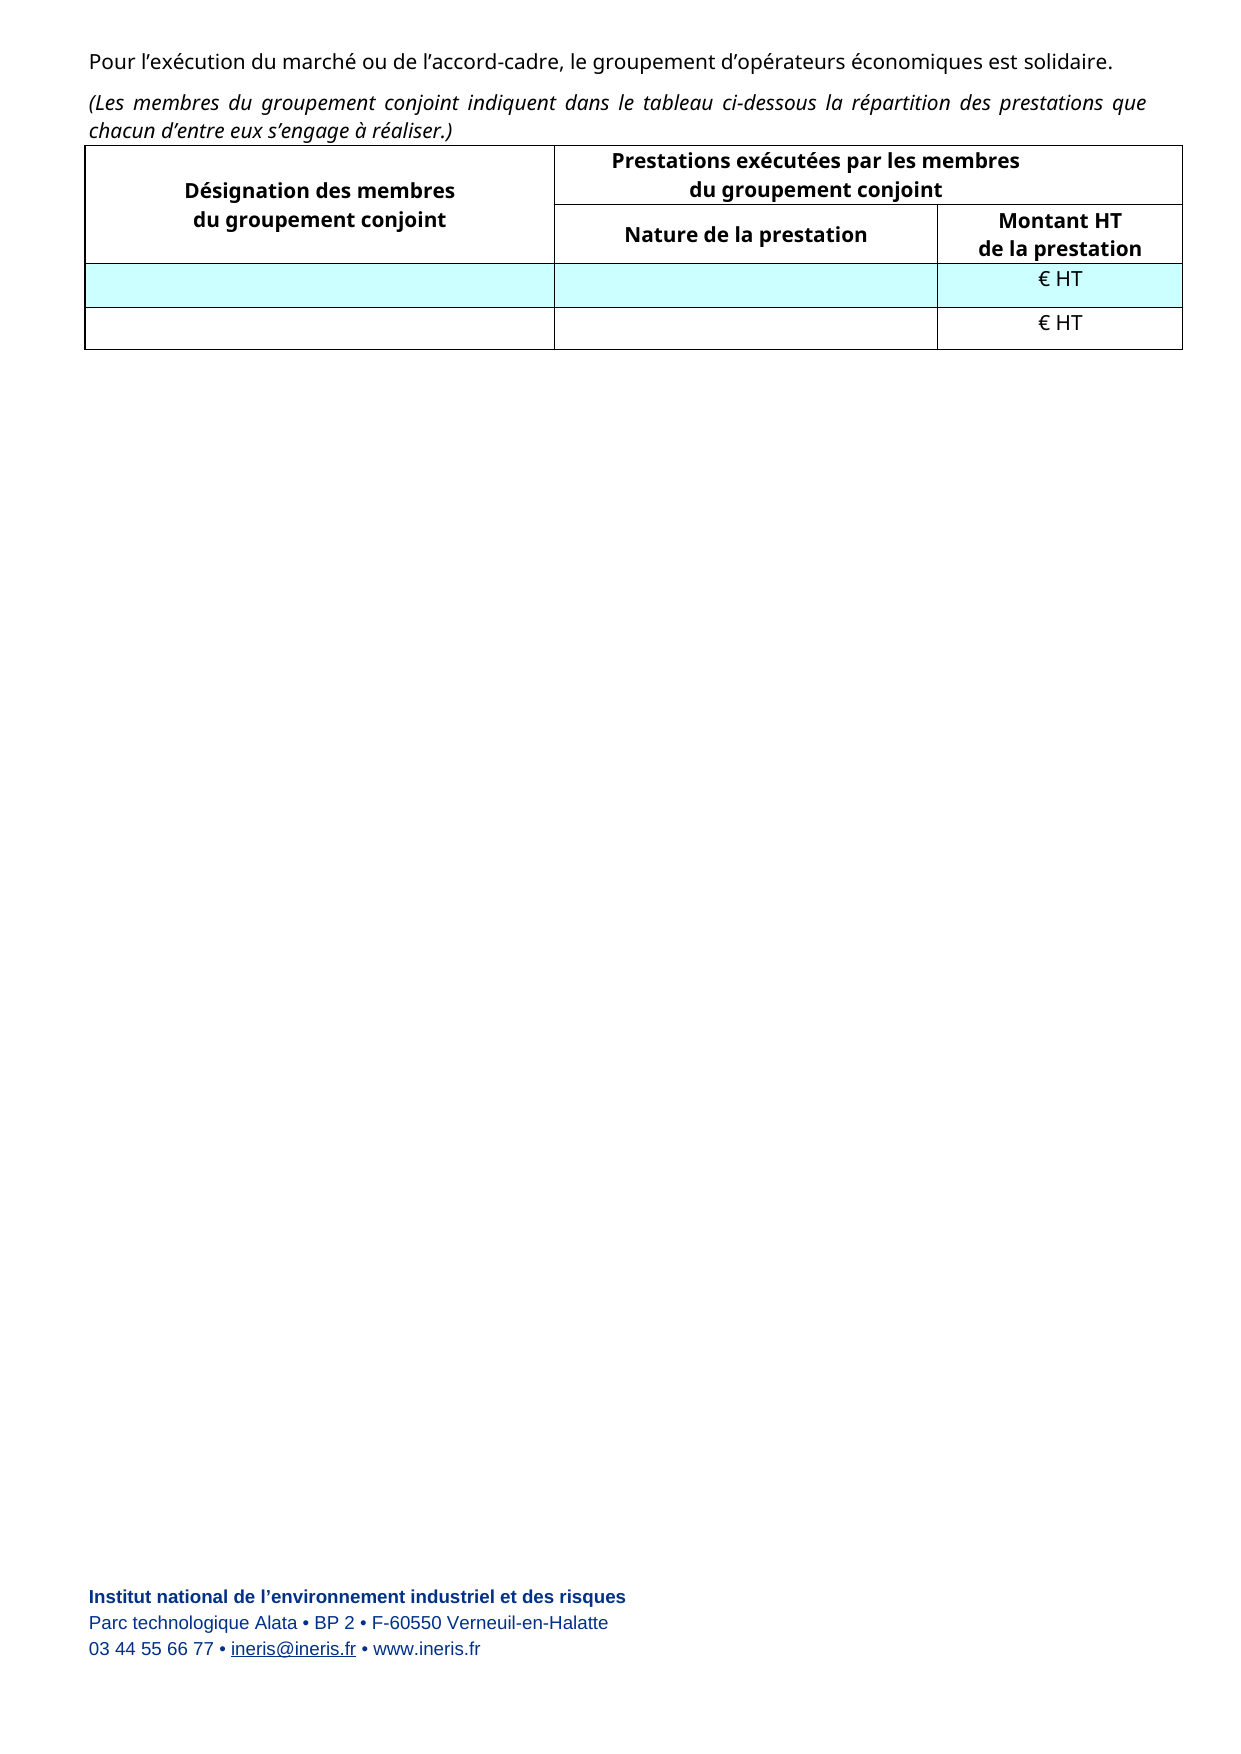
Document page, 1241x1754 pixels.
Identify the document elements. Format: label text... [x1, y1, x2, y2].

table_cell € HT [938, 308, 1182, 348]
table_header Prestations exécutées par les membres du groupement conjoint [555, 146, 1182, 204]
table_cell Nature de la prestation [555, 205, 937, 263]
table_header Désignation des membres du groupement conjoint [86, 146, 554, 263]
text Pour l’exécution du marché ou de l’accord-cadre, le groupement d’opérateurs économiques est solidaire. [89, 47, 1152, 76]
table_cell [555, 308, 937, 348]
table_cell [86, 264, 554, 307]
table_cell € HT [938, 264, 1182, 307]
table_cell Montant HT de la prestation [938, 205, 1182, 263]
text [89, 88, 1152, 145]
table_cell [555, 264, 937, 307]
table_cell [86, 308, 554, 348]
